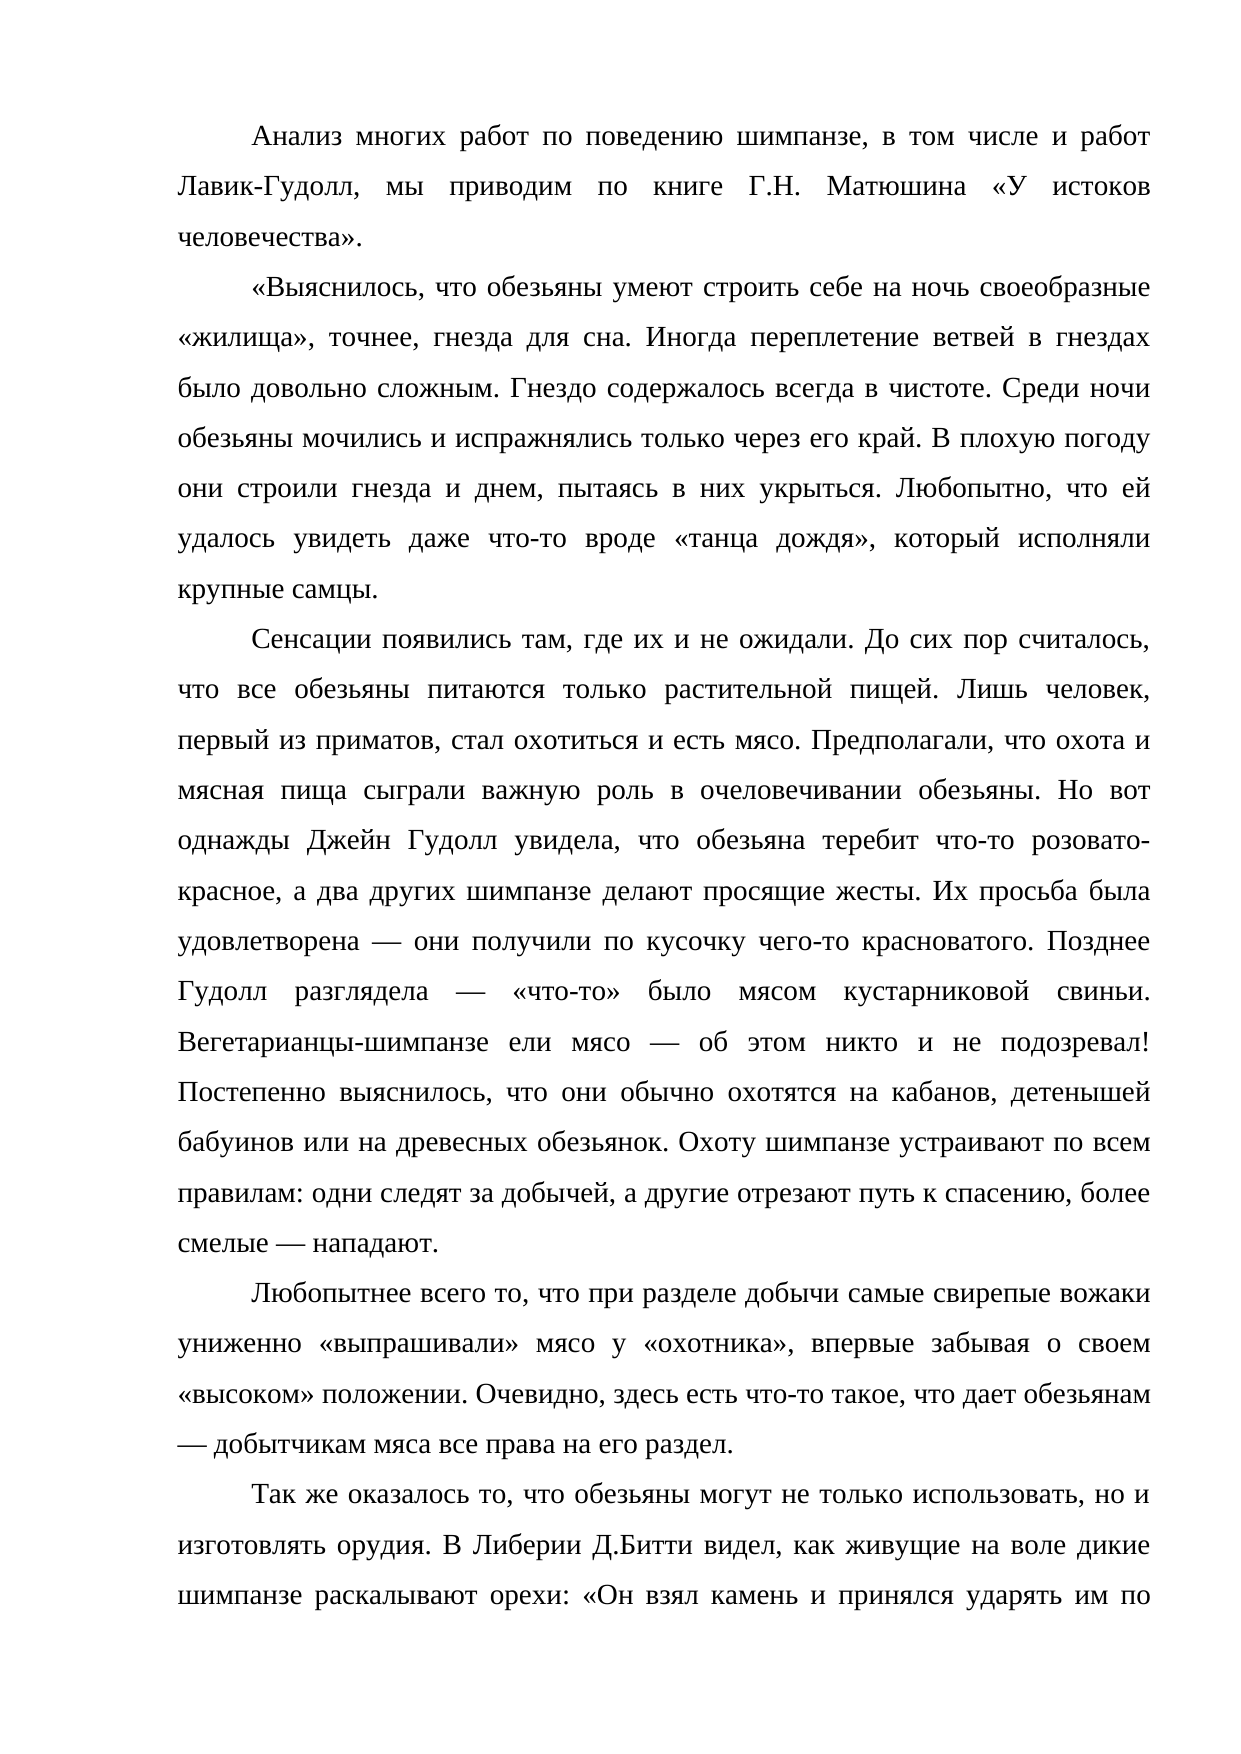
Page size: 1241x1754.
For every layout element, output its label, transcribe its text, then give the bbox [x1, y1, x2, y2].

text Сенсации появились там, где их и не ожидали. До сих пор считалось, что все обезьяны питаются только растительной пищей. Лишь человек, первый из приматов, стал охотиться и есть мясо. Предполагали, что охота и мясная пища сыграли важную роль в очеловечивании обезьяны. Но вот однажды Джейн Гудолл увидела, что обезьяна теребит что-то розовато-красное, а два других шимпанзе делают просящие жесты. Их просьба была удовлетворена — они получили по кусочку чего-то красноватого. Позднее Гудолл разглядела — «что-то» было мясом кустарниковой свиньи. Вегетарианцы-шимпанзе ели мясо — об этом никто и не подозревал! Постепенно выяснилось, что они обычно охотятся на кабанов, детенышей бабуинов или на древесных обезьянок. Охоту шимпанзе устраивают по всем правилам: одни следят за добычей, а другие отрезают путь к спасению, более смелые — нападают. [177, 621, 1152, 1258]
text Анализ многих работ по поведению шимпанзе, в том числе и работ Лавик-Гудолл, мы приводим по книге Г.Н. Матюшина «У истоков человечества». [177, 118, 1152, 252]
text Любопытнее всего то, что при разделе добычи самые свирепые вожаки униженно «выпрашивали» мясо у «охотника», впервые забывая о своем «высоком» положении. Очевидно, здесь есть что-то такое, что дает обезьянам — добытчикам мяса все права на его раздел. [177, 1275, 1152, 1460]
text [177, 1477, 1152, 1611]
text «Выяснилось, что обезьяны умеют строить себе на ночь своеобразные «жилища», точнее, гнезда для сна. Иногда переплетение ветвей в гнездах было довольно сложным. Гнездо содержалось всегда в чистоте. Среди ночи обезьяны мочились и испражнялись только через его край. В плохую погоду они строили гнезда и днем, пытаясь в них укрыться. Любопытно, что ей удалось увидеть даже что-то вроде «танца дождя», который исполняли крупные самцы. [177, 269, 1152, 604]
